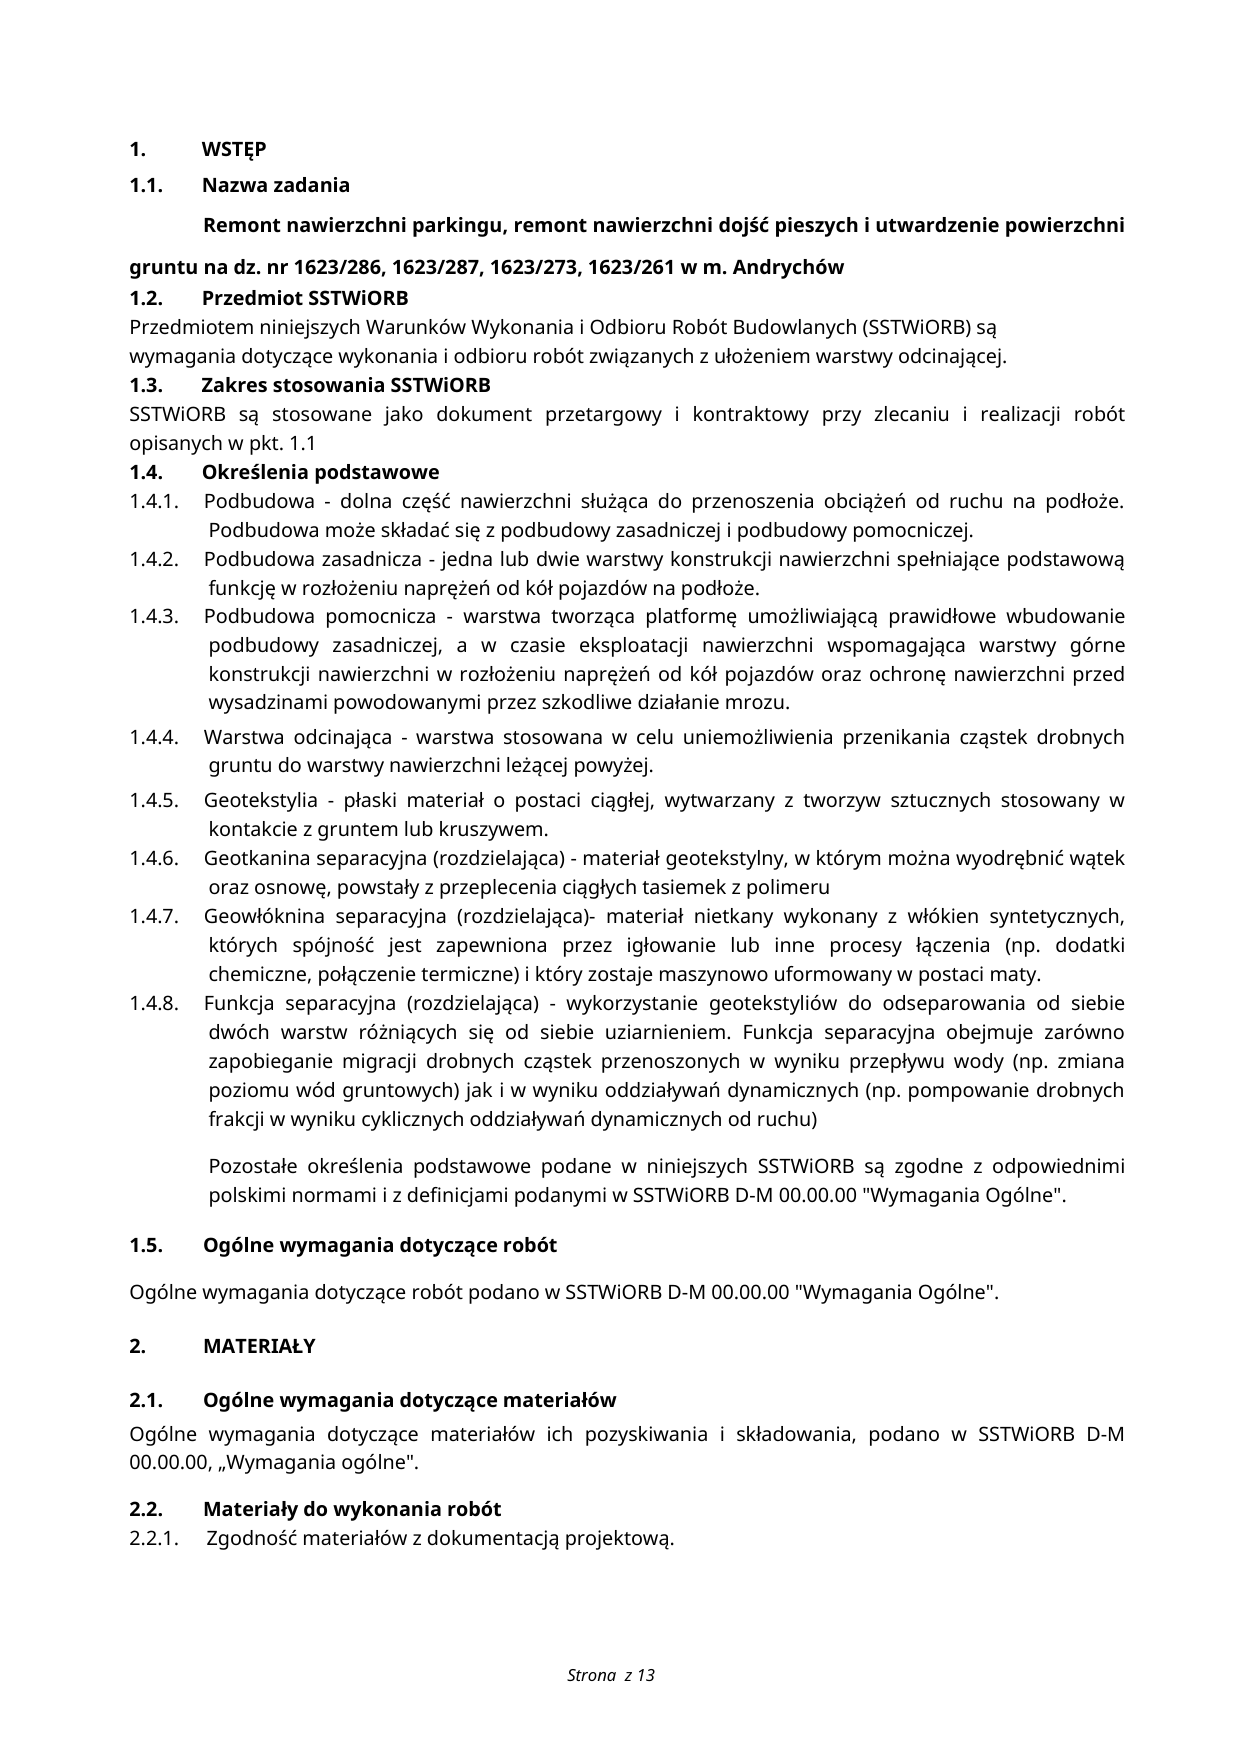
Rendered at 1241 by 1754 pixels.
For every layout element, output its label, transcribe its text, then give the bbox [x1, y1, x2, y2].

list Warstwa odcinająca - warstwa stosowana w celu uniemożliwienia przenikania cząstek drobnych gruntu do warstwy nawierzchni leżącej powyżej. [129, 721, 1126, 778]
list Zgodność materiałów z dokumentacją projektową. [129, 1523, 1126, 1552]
list Ogólne wymagania dotyczące robót [129, 1237, 1126, 1256]
text Remont nawierzchni parkingu, remont nawierzchni dojść pieszych i utwardzenie powierzchni gruntu na dz. nr 1623/286, 1623/287, 1623/273, 1623/261 w m. Andrychów [129, 199, 1126, 282]
list WSTĘP [129, 141, 1126, 161]
list Funkcja separacyjna (rozdzielająca) - wykorzystanie geotekstyliów do odseparowania od siebie dwóch warstw różniących się od siebie uziarnieniem. Funkcja separacyjna obejmuje zarówno zapobieganie migracji drobnych cząstek przenoszonych w wyniku przepływu wody (np. zmiana poziomu wód gruntowych) jak i w wyniku oddziaływań dynamicznych (np. pompowanie drobnych frakcji w wyniku cyklicznych oddziaływań dynamicznych od ruchu) [129, 987, 1126, 1132]
text Ogólne wymagania dotyczące materiałów ich pozyskiwania i składowania, podano w SSTWiORB D-M 00.00.00, „Wymagania ogólne". [129, 1418, 1126, 1475]
text Pozostałe określenia podstawowe podane w niniejszych SSTWiORB są zgodne z odpowiednimi polskimi normami i z definicjami podanymi w SSTWiORB D-M 00.00.00 "Wymagania Ogólne". [208, 1151, 1126, 1208]
list Geowłóknina separacyjna (rozdzielająca)- materiał nietkany wykonany z włókien syntetycznych, których spójność jest zapewniona przez igłowanie lub inne procesy łączenia (np. dodatki chemiczne, połączenie termiczne) i który zostaje maszynowo uformowany w postaci maty. [129, 900, 1126, 987]
list Zakres stosowania SSTWiORB [129, 369, 1126, 398]
text SSTWiORB są stosowane jako dokument przetargowy i kontraktowy przy zlecaniu i realizacji robót opisanych w pkt. 1.1 [129, 398, 1126, 456]
text wymagania dotyczące wykonania i odbioru robót związanych z ułożeniem warstwy odcinającej. [129, 340, 1126, 369]
text Ogólne wymagania dotyczące robót podano w SSTWiORB D-M 00.00.00 "Wymagania Ogólne". [129, 1256, 1126, 1310]
list Materiały do wykonania robót [129, 1494, 1126, 1523]
list Podbudowa pomocnicza - warstwa tworząca platformę umożliwiającą prawidłowe wbudowanie podbudowy zasadniczej, a w czasie eksploatacji nawierzchni wspomagająca warstwy górne konstrukcji nawierzchni w rozłożeniu naprężeń od kół pojazdów oraz ochronę nawierzchni przed wysadzinami powodowanymi przez szkodliwe działanie mrozu. [129, 601, 1126, 715]
list Podbudowa zasadnicza - jedna lub dwie warstwy konstrukcji nawierzchni spełniające podstawową funkcję w rozłożeniu naprężeń od kół pojazdów na podłoże. [129, 543, 1126, 601]
list Geotkanina separacyjna (rozdzielająca) - materiał geotekstylny, w którym można wyodrębnić wątek oraz osnowę, powstały z przeplecenia ciągłych tasiemek z polimeru [129, 842, 1126, 900]
list Ogólne wymagania dotyczące materiałów [129, 1364, 1126, 1418]
list Geotekstylia - płaski materiał o postaci ciągłej, wytwarzany z tworzyw sztucznych stosowany w kontakcie z gruntem lub kruszywem. [129, 784, 1126, 842]
list MATERIAŁY [129, 1310, 1126, 1364]
list Przedmiot SSTWiORB [129, 282, 1126, 311]
list Nazwa zadania [129, 176, 1126, 196]
list Określenia podstawowe [129, 456, 1126, 485]
list Podbudowa - dolna część nawierzchni służąca do przenoszenia obciążeń od ruchu na podłoże. Podbudowa może składać się z podbudowy zasadniczej i podbudowy pomocniczej. [129, 485, 1126, 543]
text Przedmiotem niniejszych Warunków Wykonania i Odbioru Robót Budowlanych (SSTWiORB) są [129, 311, 1126, 340]
